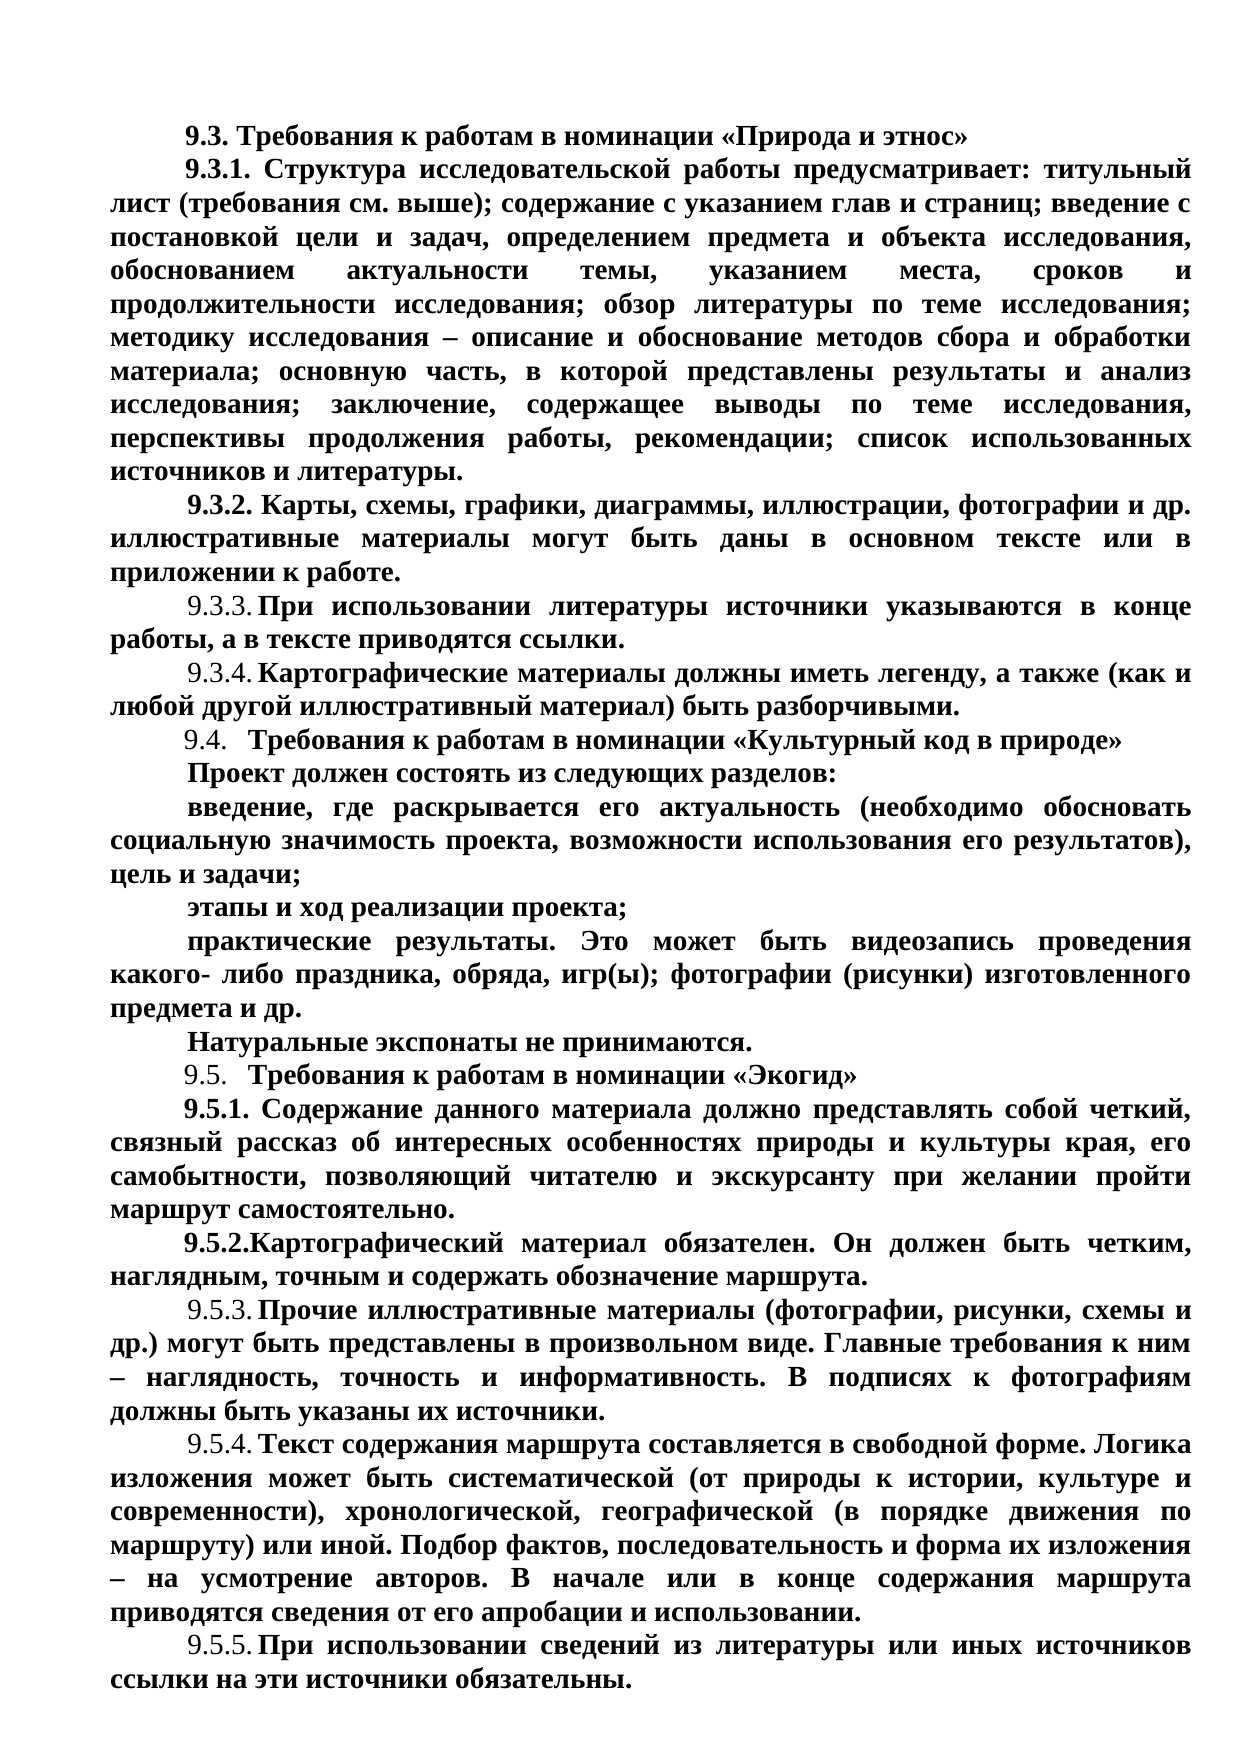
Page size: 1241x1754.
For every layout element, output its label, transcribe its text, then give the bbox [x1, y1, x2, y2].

subtitle Требования к работам в номинации «Культурный код в природе» [184, 722, 1192, 755]
text Натуральные экспонаты не принимаются. [110, 1024, 1192, 1057]
list Картографические материалы должны иметь легенду, а также (как и любой другой иллюстративный материал) быть разборчивыми. [110, 655, 1192, 722]
text введение, где раскрывается его актуальность (необходимо обосновать социальную значимость проекта, возможности использования его результатов), цель и задачи; [110, 789, 1192, 889]
list Текст содержания маршрута составляется в свободной форме. Логика изложения может быть систематической (от природы к истории, культуре и современности), хронологической, географической (в порядке движения по маршруту) или иной. Подбор фактов, последовательность и форма их изложения – на усмотрение авторов. В начале или в конце содержания маршрута приводятся сведения от его апробации и использовании. [110, 1426, 1192, 1627]
text 9.5.2.Картографический материал обязателен. Он должен быть четким, наглядным, точным и содержать обозначение маршрута. [110, 1225, 1192, 1292]
text практические результаты. Это может быть видеозапись проведения какого- либо праздника, обряда, игр(ы); фотографии (рисунки) изготовленного предмета и др. [110, 923, 1192, 1024]
subtitle 9.3. Требования к работам в номинации «Природа и этнос» [185, 118, 1192, 152]
text 9.3.2. Карты, схемы, графики, диаграммы, иллюстрации, фотографии и др. иллюстративные материалы могут быть даны в основном тексте или в приложении к работе. [110, 487, 1192, 588]
subtitle Требования к работам в номинации «Экогид» [184, 1057, 1192, 1091]
text 9.5.1. Содержание данного материала должно представлять собой четкий, связный рассказ об интересных особенностях природы и культуры края, его самобытности, позволяющий читателю и экскурсанту при желании пройти маршрут самостоятельно. [110, 1091, 1192, 1225]
text Проект должен состоять из следующих разделов: [110, 755, 1192, 789]
list Прочие иллюстративные материалы (фотографии, рисунки, схемы и др.) могут быть представлены в произвольном виде. Главные требования к ним – наглядность, точность и информативность. В подписях к фотографиям должны быть указаны их источники. [110, 1292, 1192, 1426]
list При использовании литературы источники указываются в конце работы, а в тексте приводятся ссылки. [110, 588, 1192, 655]
list При использовании сведений из литературы или иных источников ссылки на эти источники обязательны. [110, 1627, 1192, 1694]
text 9.3.1. Структура исследовательской работы предусматривает: титульный лист (требования см. выше); содержание с указанием глав и страниц; введение с постановкой цели и задач, определением предмета и объекта исследования, обоснованием актуальности темы, указанием места, сроков и продолжительности исследования; обзор литературы по теме исследования; методику исследования – описание и обоснование методов сбора и обработки материала; основную часть, в которой представлены результаты и анализ исследования; заключение, содержащее выводы по теме исследования, перспективы продолжения работы, рекомендации; список использованных источников и литературы. [110, 152, 1192, 487]
text этапы и ход реализации проекта; [110, 889, 1192, 923]
